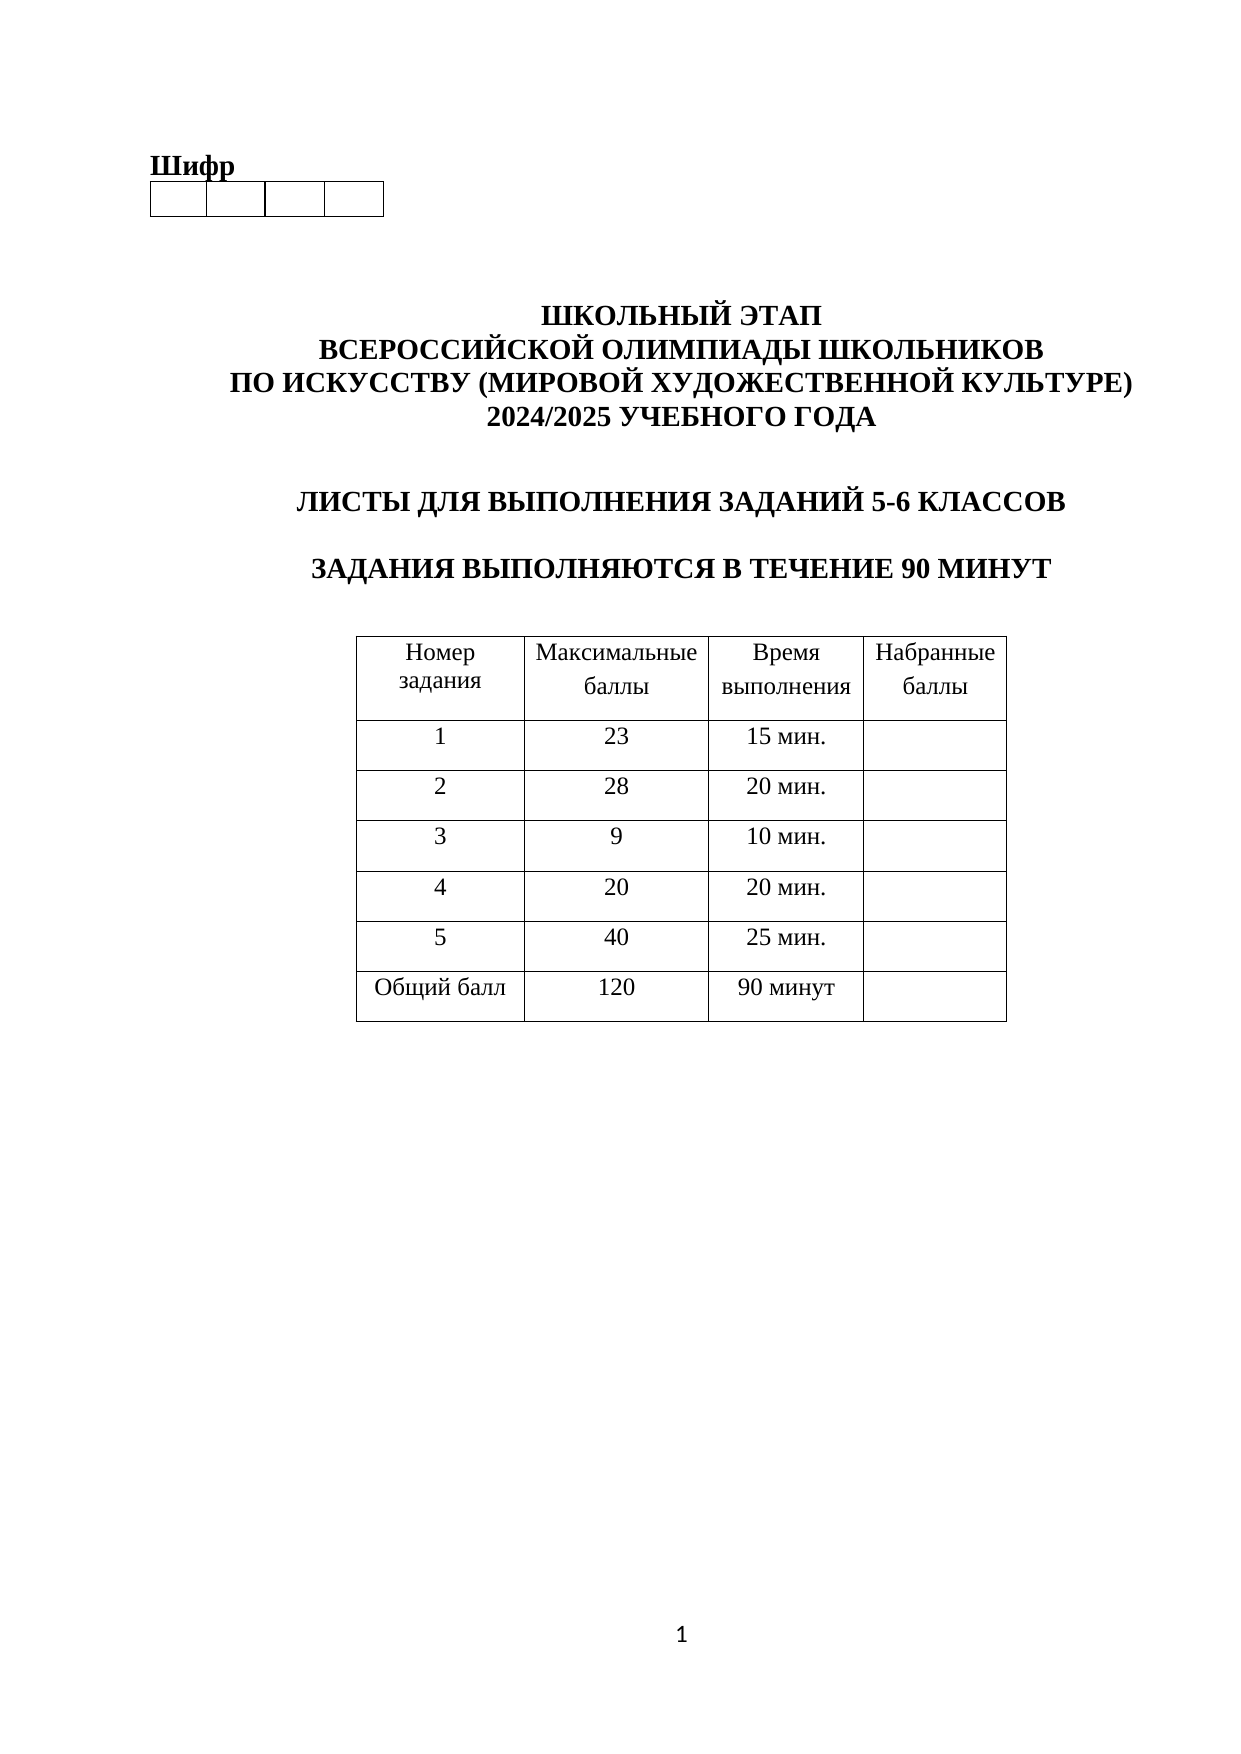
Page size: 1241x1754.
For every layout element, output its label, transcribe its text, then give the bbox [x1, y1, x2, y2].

text ВСЕРОССИЙСКОЙ ОЛИМПИАДЫ ШКОЛЬНИКОВ [150, 332, 1213, 366]
table_cell Общий балл [357, 972, 524, 1021]
table_cell 28 [525, 771, 708, 820]
table_cell 90 минут [709, 972, 863, 1021]
table_header [207, 182, 264, 216]
table_cell 2 [357, 771, 524, 820]
table_header [325, 182, 383, 216]
table_cell [864, 721, 1006, 770]
text Шифр [150, 148, 1213, 181]
table_cell [864, 771, 1006, 820]
table_header Набранные баллы [864, 637, 1006, 720]
table_cell 15 мин. [709, 721, 863, 770]
table_header Номер задания [357, 637, 524, 720]
table_header [151, 182, 206, 216]
table_cell 120 [525, 972, 708, 1021]
table_cell 23 [525, 721, 708, 770]
table_cell 4 [357, 872, 524, 921]
table_cell 5 [357, 922, 524, 971]
table_cell [864, 821, 1006, 871]
table_header Время выполнения [709, 637, 863, 720]
table_cell 10 мин. [709, 821, 863, 871]
table_cell 20 мин. [709, 872, 863, 921]
table_cell [864, 922, 1006, 971]
table_header Максимальные баллы [525, 637, 708, 720]
table_cell 20 [525, 872, 708, 921]
text ЗАДАНИЯ ВЫПОЛНЯЮТСЯ В ТЕЧЕНИЕ 90 МИНУТ [150, 551, 1213, 584]
table_cell 20 мин. [709, 771, 863, 820]
text 2024/2025 УЧЕБНОГО ГОДА [150, 399, 1213, 433]
table_cell 3 [357, 821, 524, 871]
table_cell 9 [525, 821, 708, 871]
table_cell 40 [525, 922, 708, 971]
table_cell 25 мин. [709, 922, 863, 971]
text ШКОЛЬНЫЙ ЭТАП [150, 298, 1213, 332]
text ПО ИСКУССТВУ (МИРОВОЙ ХУДОЖЕСТВЕННОЙ КУЛЬТУРЕ) [150, 366, 1213, 399]
table_header [266, 182, 324, 216]
text ЛИСТЫ ДЛЯ ВЫПОЛНЕНИЯ ЗАДАНИЙ 5-6 КЛАССОВ [150, 484, 1213, 517]
table_cell 1 [357, 721, 524, 770]
table_cell [864, 872, 1006, 921]
table_cell [864, 972, 1006, 1021]
